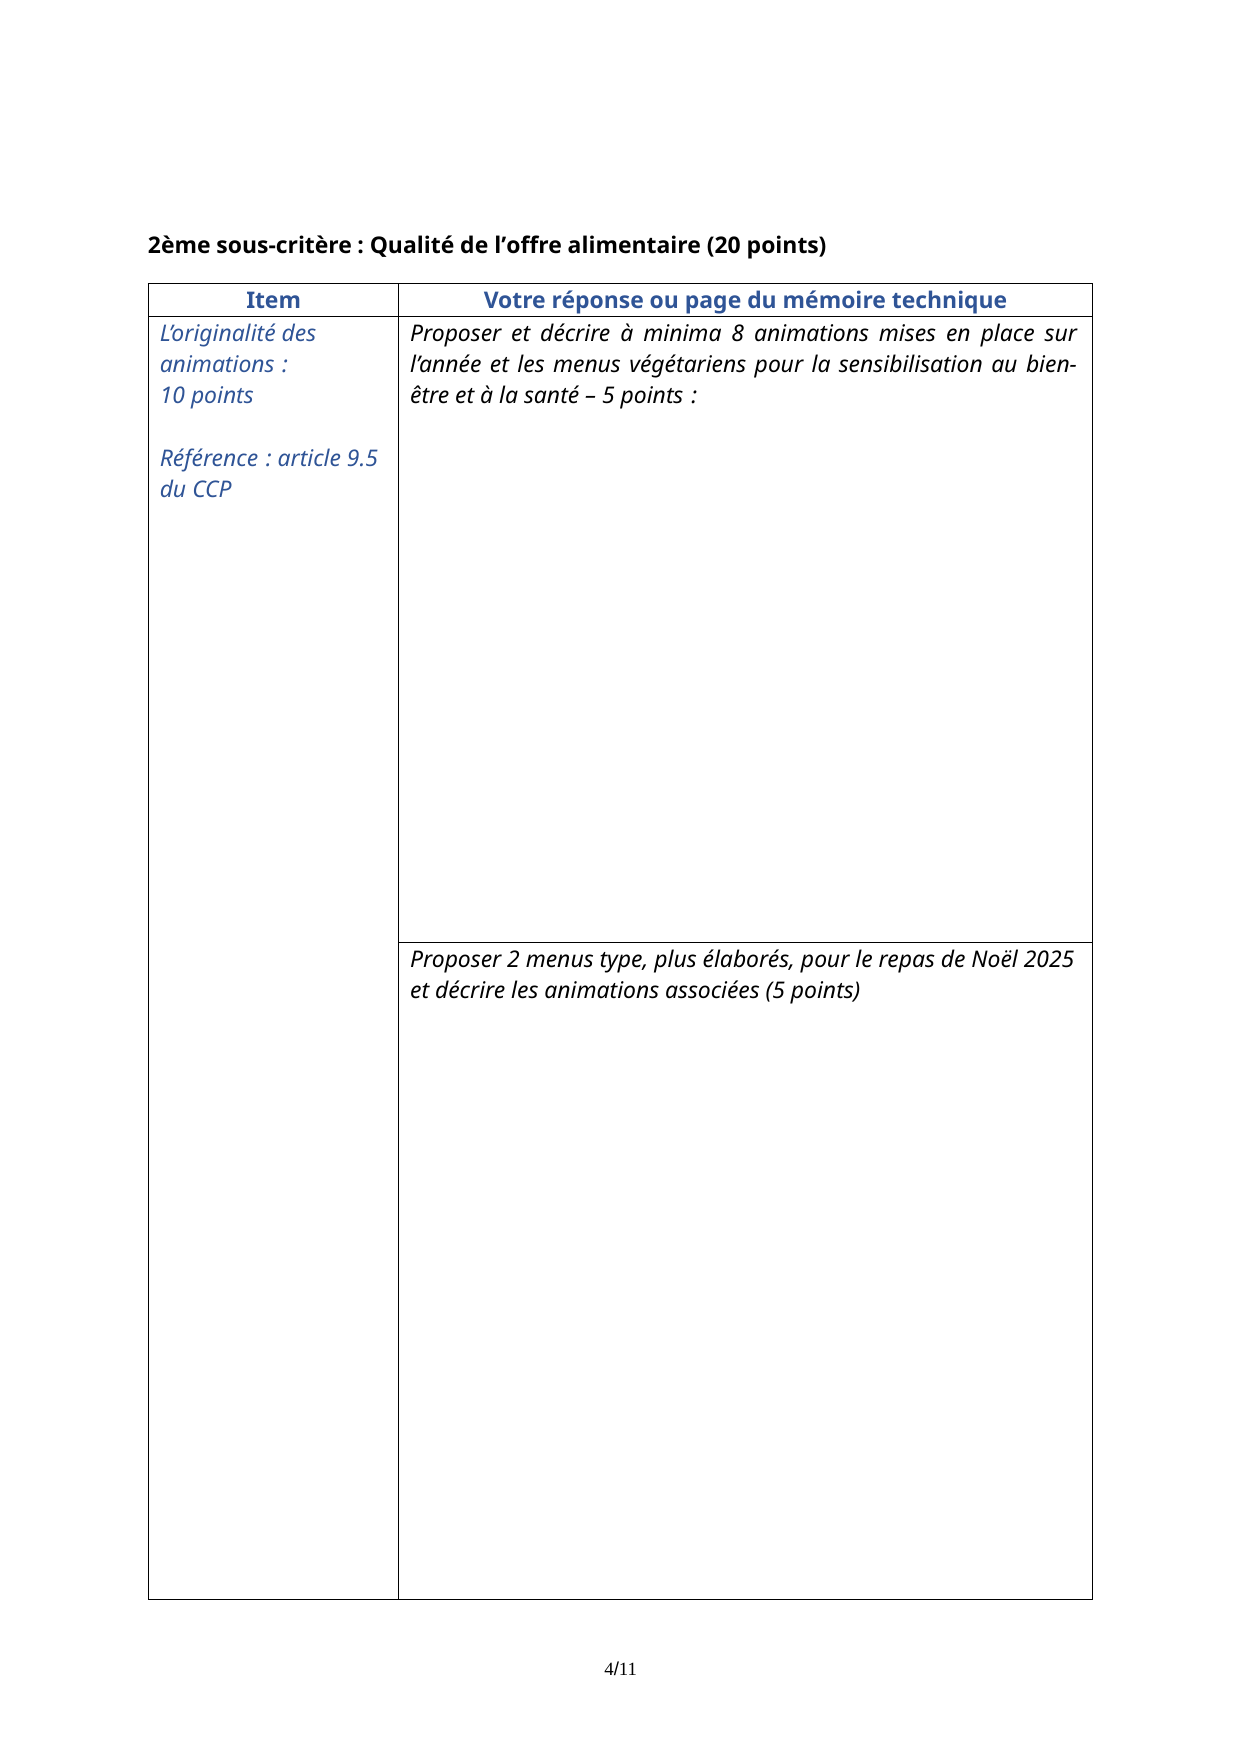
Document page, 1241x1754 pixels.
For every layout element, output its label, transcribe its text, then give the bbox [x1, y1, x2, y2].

table_cell Proposer et décrire à minima 8 animations mises en place sur l’année et les menus végétariens pour la sensibilisation au bien-être et à la santé – 5 points : [399, 317, 1092, 942]
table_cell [399, 943, 1092, 1599]
text 2ème sous-critère : Qualité de l’offre alimentaire (20 points) [148, 233, 1092, 258]
table_header Item [149, 284, 398, 316]
table_header Votre réponse ou page du mémoire technique [399, 284, 1092, 316]
table_cell L’originalité des animations : 10 points Référence : article 9.5 du CCP [149, 317, 398, 1599]
